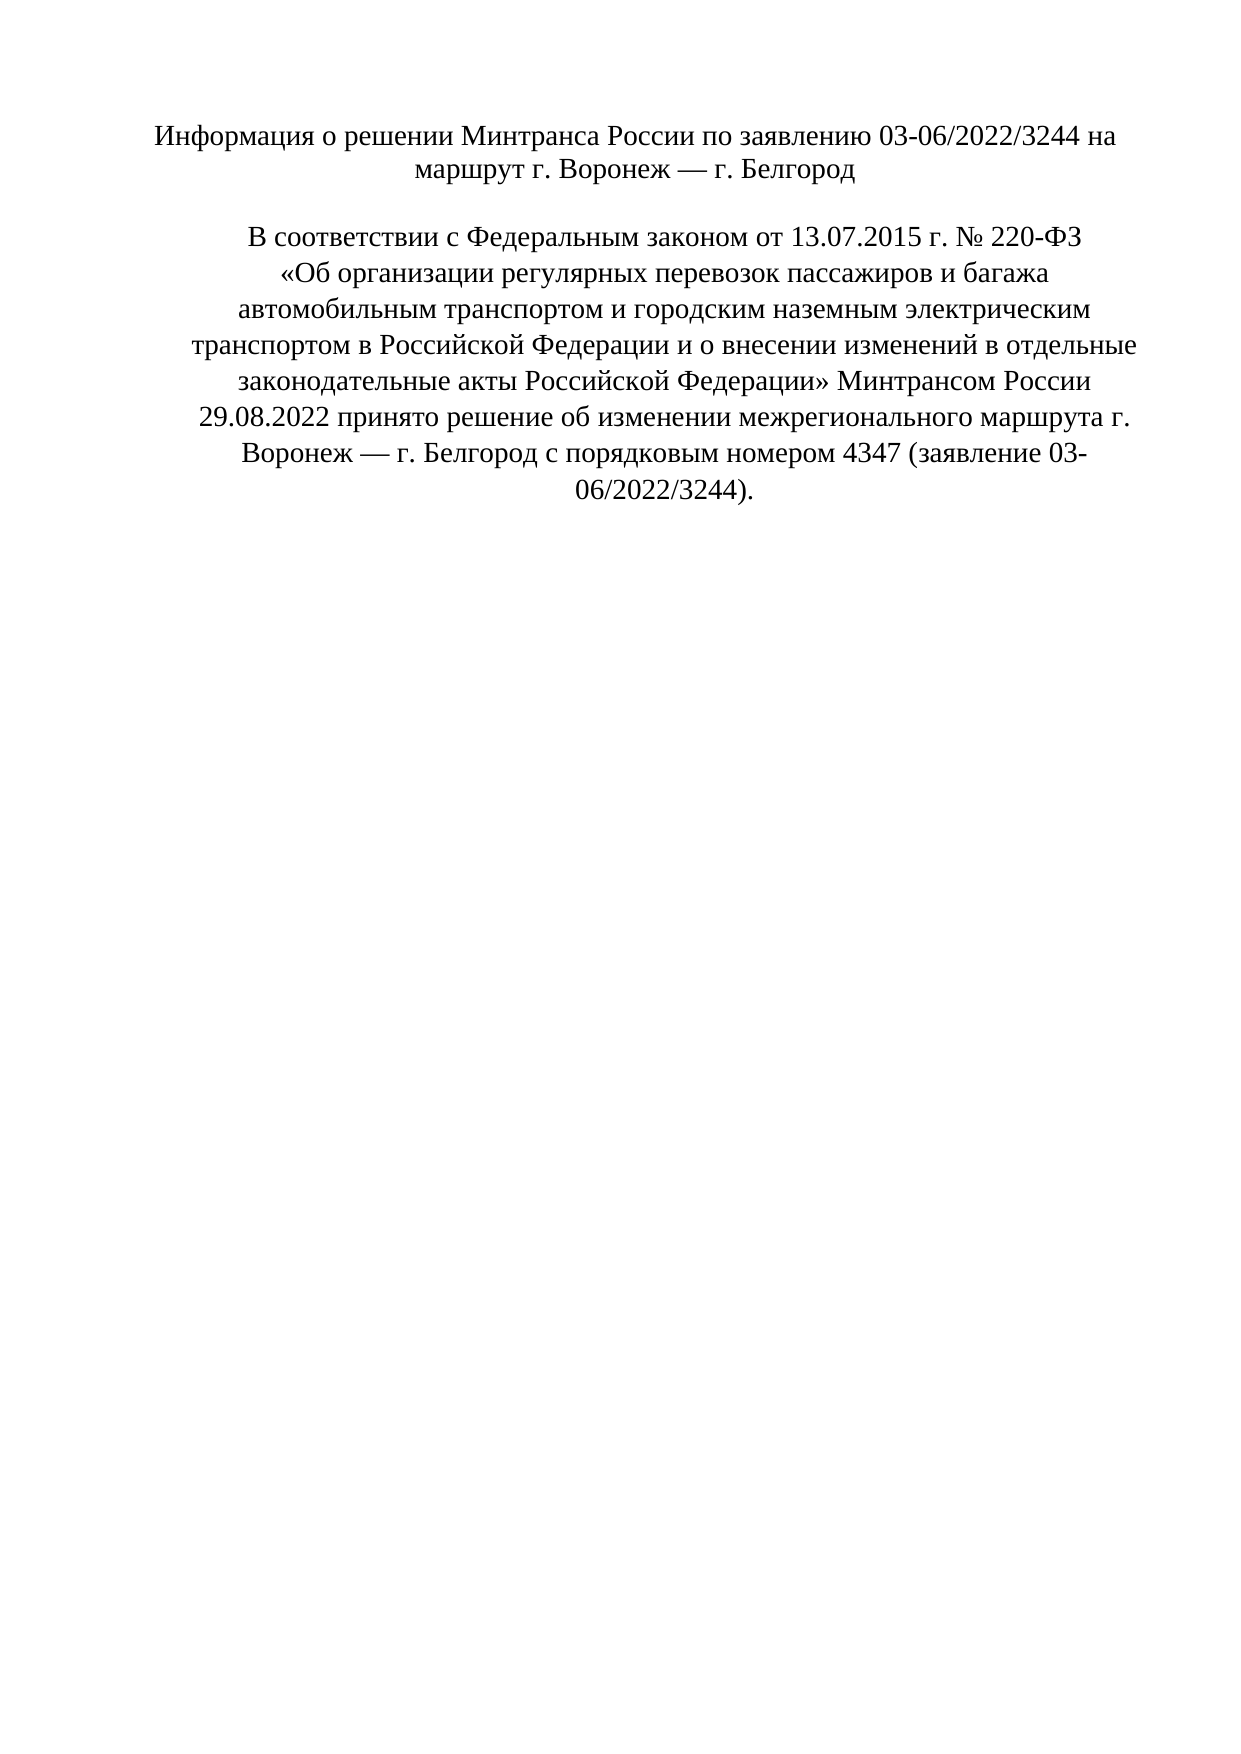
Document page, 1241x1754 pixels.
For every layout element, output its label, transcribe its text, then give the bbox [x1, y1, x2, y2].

text В соответствии с Федеральным законом от 13.07.2015 г. № 220-ФЗ «Об организации регулярных перевозок пассажиров и багажа автомобильным транспортом и городским наземным электрическим транспортом в Российской Федерации и о внесении изменений в отдельные законодательные акты Российской Федерации» Минтрансом России 29.08.2022 принято решение об изменении межрегионального маршрута г. Воронеж — г. Белгород с порядковым номером 4347 (заявление 03-06/2022/3244). [177, 219, 1152, 505]
text Информация о решении Минтранса России по заявлению 03-06/2022/3244 на маршрут г. Воронеж — г. Белгород [118, 118, 1152, 185]
